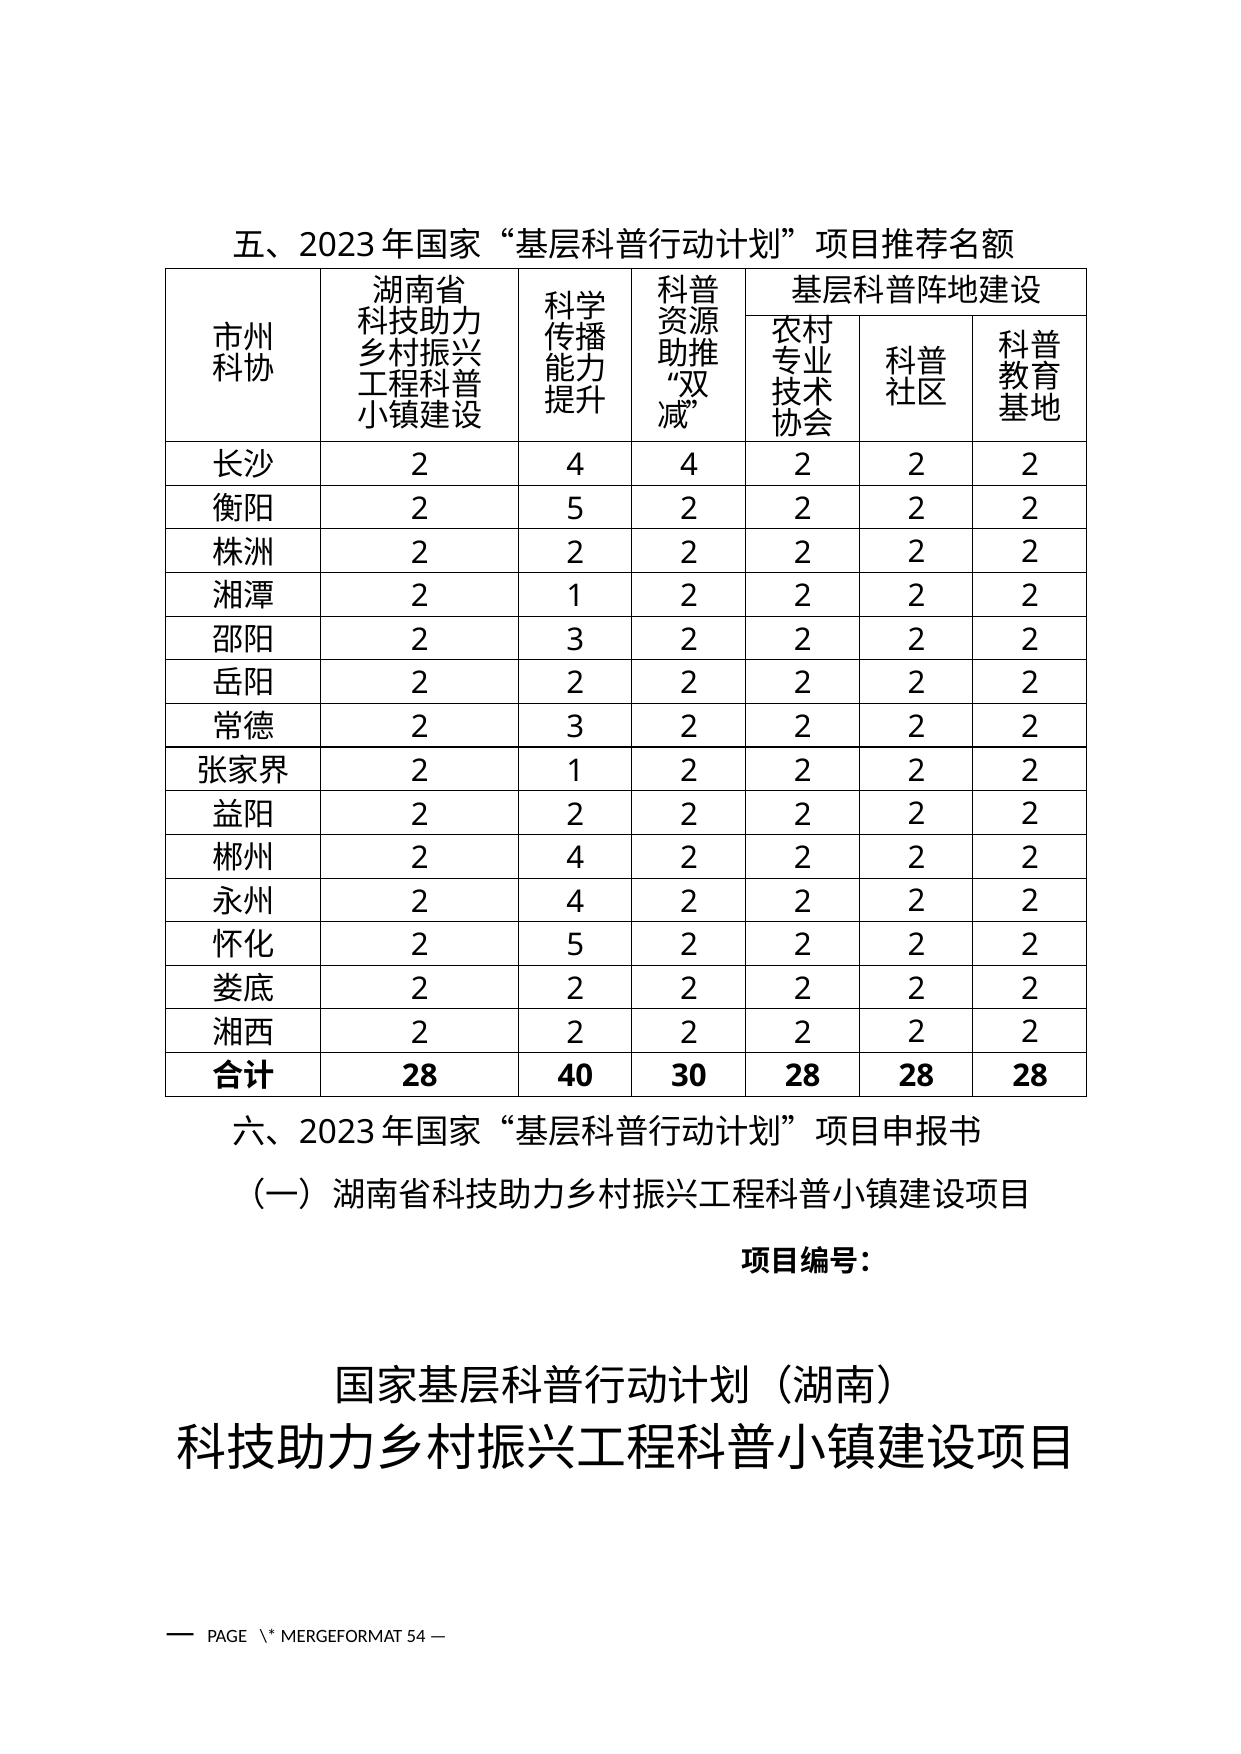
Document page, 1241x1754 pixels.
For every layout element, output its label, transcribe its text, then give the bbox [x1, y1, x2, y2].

table_cell 28 [746, 1053, 859, 1096]
table_cell 2 [746, 486, 859, 528]
table_cell 2 [746, 922, 859, 965]
table_cell 2 [860, 922, 972, 965]
table_cell 株洲 [166, 529, 320, 572]
table_cell 2 [632, 486, 745, 528]
table_cell 2 [632, 1009, 745, 1052]
table_cell 2 [321, 617, 518, 659]
table_cell 2 [632, 966, 745, 1008]
table_cell 30 [632, 1053, 745, 1096]
table_cell 2 [321, 966, 518, 1008]
table_cell 1 [519, 573, 631, 616]
text 六、2023年国家“基层科普行动计划”项目申报书 [165, 1097, 1087, 1155]
table_cell 2 [321, 529, 518, 572]
text 五、2023年国家“基层科普行动计划”项目推荐名额 [165, 209, 1087, 268]
table_cell 1 [519, 748, 631, 790]
table_cell 2 [746, 879, 859, 921]
table_cell 2 [321, 660, 518, 703]
table_header 市州 科协 [166, 269, 320, 441]
table_cell 3 [519, 704, 631, 746]
table_cell 2 [860, 660, 972, 703]
table_cell 永州 [166, 879, 320, 921]
table_cell 2 [973, 1009, 1086, 1052]
table_cell 2 [860, 617, 972, 659]
table_cell 2 [973, 660, 1086, 703]
table_cell 28 [321, 1053, 518, 1096]
table_cell 郴州 [166, 835, 320, 877]
table_cell 2 [973, 617, 1086, 659]
table_cell 2 [860, 704, 972, 746]
table_cell 2 [632, 748, 745, 790]
table_cell 怀化 [166, 922, 320, 965]
table_cell 2 [746, 660, 859, 703]
table_cell 5 [519, 486, 631, 528]
table_cell 4 [519, 835, 631, 877]
table_cell 2 [973, 486, 1086, 528]
table_cell 2 [632, 879, 745, 921]
table_cell 2 [519, 1009, 631, 1052]
table_cell 2 [860, 879, 972, 921]
table_cell 湘潭 [166, 573, 320, 616]
table_cell 2 [321, 486, 518, 528]
table_cell 28 [860, 1053, 972, 1096]
table_cell 科普 教育 基地 [973, 316, 1086, 441]
table_cell 2 [746, 966, 859, 1008]
table_header 湖南省 科技助力 乡村振兴 工程科普 小镇建设 [321, 269, 518, 441]
table_cell 2 [632, 617, 745, 659]
table_cell 40 [519, 1053, 631, 1096]
table_cell 2 [519, 660, 631, 703]
table_cell 2 [632, 835, 745, 877]
table_cell 2 [632, 573, 745, 616]
table_cell 科普 社区 [860, 316, 972, 441]
text 国家基层科普行动计划（湖南） [165, 1349, 1087, 1413]
table_cell 2 [973, 704, 1086, 746]
table_cell 4 [519, 879, 631, 921]
table_cell 28 [973, 1053, 1086, 1096]
table_cell 4 [519, 442, 631, 484]
table_cell 2 [632, 660, 745, 703]
table_cell 邵阳 [166, 617, 320, 659]
table_cell 2 [321, 573, 518, 616]
table_cell 2 [860, 966, 972, 1008]
table_cell 娄底 [166, 966, 320, 1008]
table_cell 2 [746, 442, 859, 484]
table_cell 2 [973, 573, 1086, 616]
table_cell 2 [973, 791, 1086, 834]
table_cell 湘西 [166, 1009, 320, 1052]
table_header 科普 资源 助推 “双减” [632, 269, 745, 441]
table_cell 2 [321, 1009, 518, 1052]
text 项目编号： [165, 1219, 1087, 1284]
table_cell 5 [519, 922, 631, 965]
table_cell 岳阳 [166, 660, 320, 703]
table_cell 长沙 [166, 442, 320, 484]
table_cell 2 [632, 922, 745, 965]
table_cell 2 [321, 791, 518, 834]
table_cell 2 [973, 835, 1086, 877]
table_cell 2 [746, 704, 859, 746]
table_cell 2 [519, 529, 631, 572]
table_cell 2 [860, 1009, 972, 1052]
text （一）湖南省科技助力乡村振兴工程科普小镇建设项目 [165, 1155, 1087, 1219]
table_cell 2 [973, 748, 1086, 790]
table_cell 2 [746, 791, 859, 834]
table_cell 2 [973, 442, 1086, 484]
table_cell 2 [321, 879, 518, 921]
table_cell 3 [519, 617, 631, 659]
table_cell 益阳 [166, 791, 320, 834]
table_cell 2 [632, 791, 745, 834]
table_cell 2 [973, 529, 1086, 572]
table_cell 2 [321, 748, 518, 790]
table_cell 2 [860, 835, 972, 877]
table_cell 2 [746, 617, 859, 659]
table_cell 2 [860, 748, 972, 790]
table_cell 2 [321, 704, 518, 746]
table_cell 2 [860, 442, 972, 484]
table_cell 衡阳 [166, 486, 320, 528]
table_cell 2 [746, 573, 859, 616]
table_cell 2 [746, 748, 859, 790]
table_cell 常德 [166, 704, 320, 746]
table_cell 2 [632, 529, 745, 572]
table_cell 2 [519, 791, 631, 834]
table_cell 2 [519, 966, 631, 1008]
table_cell 2 [321, 442, 518, 484]
table_cell 2 [632, 704, 745, 746]
table_cell 2 [860, 529, 972, 572]
table_cell 2 [746, 529, 859, 572]
table_cell 2 [321, 922, 518, 965]
table_cell 2 [860, 486, 972, 528]
table_cell 张家界 [166, 748, 320, 790]
table_cell 2 [321, 835, 518, 877]
table_header 基层科普阵地建设 [746, 269, 1086, 315]
table_cell 4 [632, 442, 745, 484]
table_cell 2 [860, 791, 972, 834]
text 科技助力乡村振兴工程科普小镇建设项目 [165, 1413, 1087, 1478]
table_cell 农村 专业 技术 协会 [746, 316, 859, 441]
table_header 科学 传播 能力 提升 [519, 269, 631, 441]
table_cell 合计 [166, 1053, 320, 1096]
table_cell 2 [746, 1009, 859, 1052]
table_cell 2 [973, 922, 1086, 965]
table_cell 2 [860, 573, 972, 616]
table_cell 2 [746, 835, 859, 877]
table_cell 2 [973, 966, 1086, 1008]
table_cell 2 [973, 879, 1086, 921]
